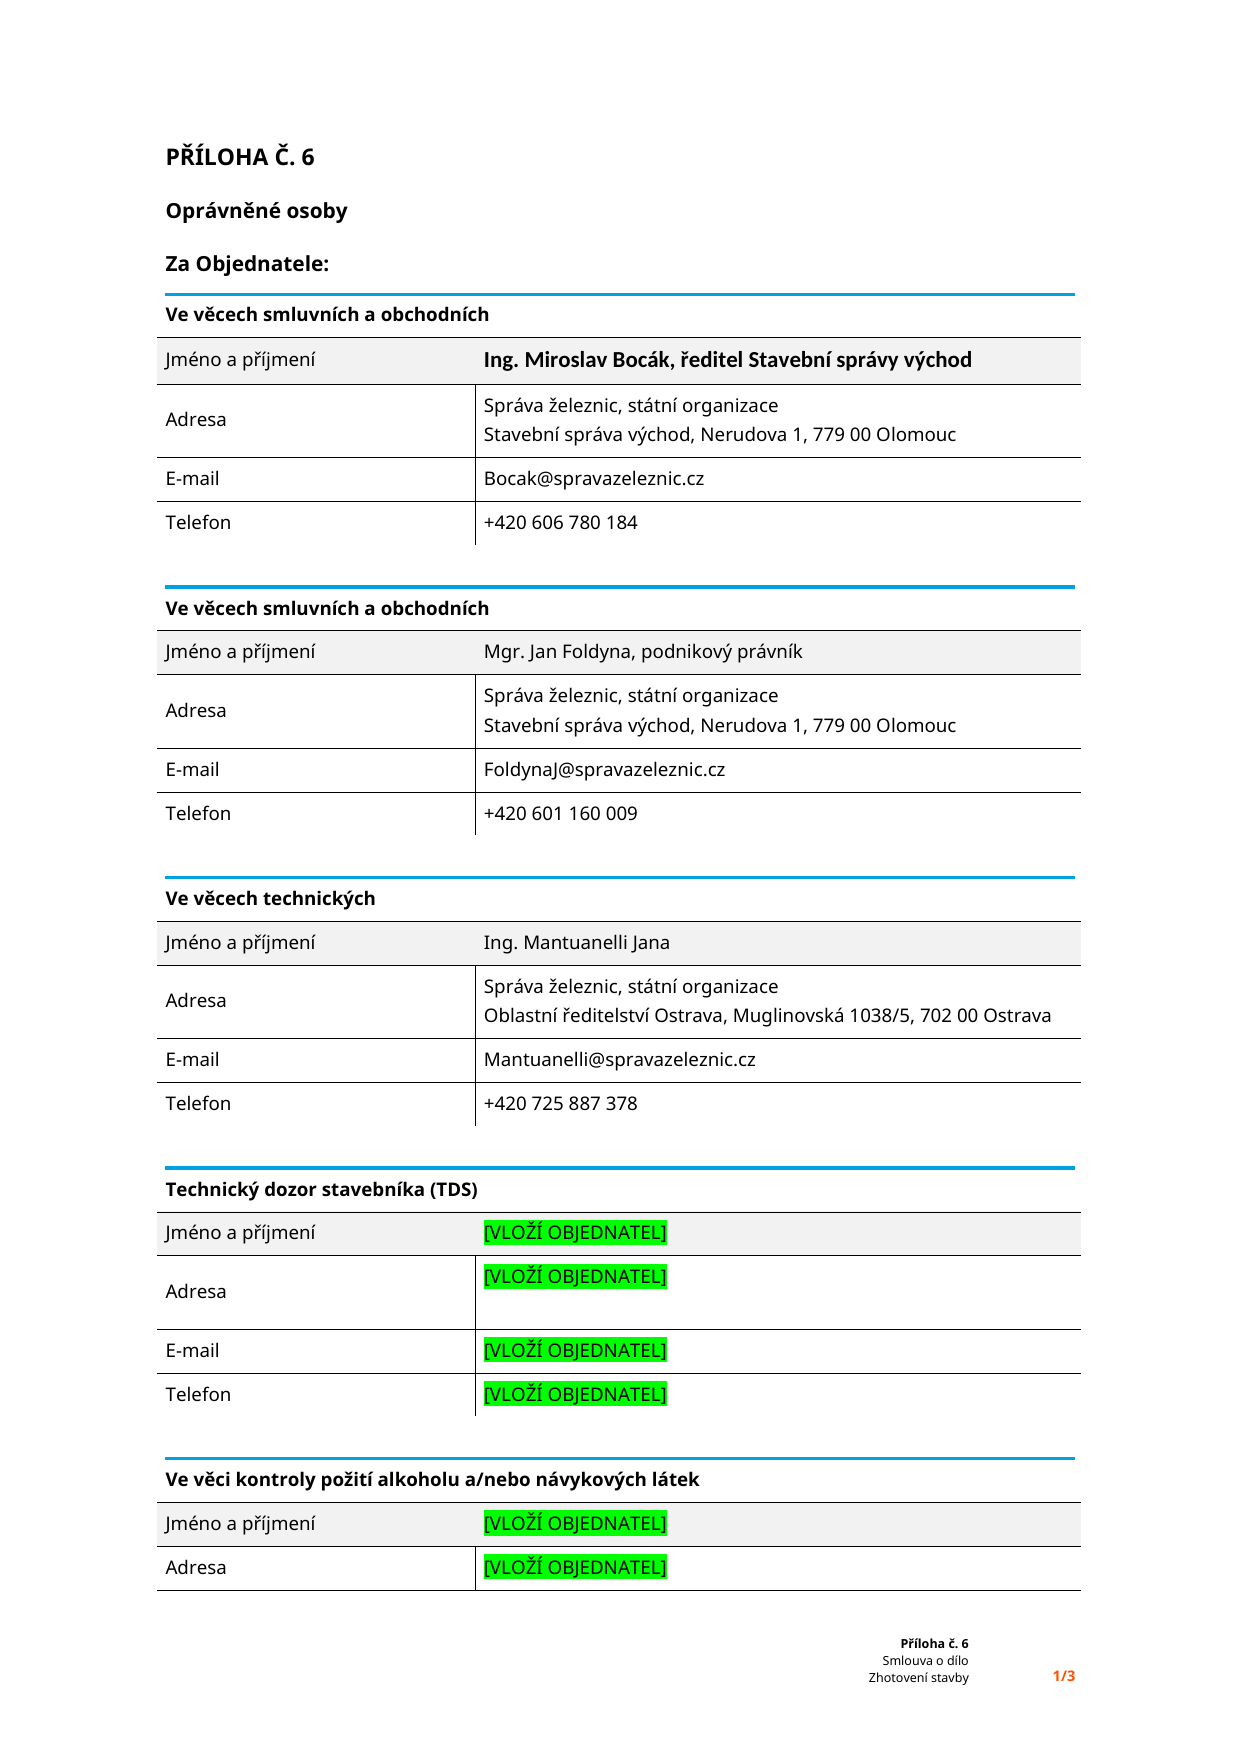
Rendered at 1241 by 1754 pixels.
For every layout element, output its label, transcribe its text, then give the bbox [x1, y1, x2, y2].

text Ve věcech smluvních a obchodních [165, 589, 1075, 620]
table_cell E-mail [157, 1330, 475, 1373]
text Za Objednatele: [165, 249, 1075, 277]
table_cell Adresa [157, 1547, 475, 1589]
table_cell +420 606 780 184 [476, 502, 1081, 545]
table_cell [VLOŽÍ OBJEDNATEL] [476, 1330, 1081, 1373]
table_header Ing. Miroslav Bocák, ředitel Stavební správy východ [475, 338, 1081, 384]
table_cell [VLOŽÍ OBJEDNATEL] [476, 1256, 1081, 1329]
table_cell Adresa [157, 1256, 475, 1329]
table_cell Správa železnic, státní organizace Oblastní ředitelství Ostrava, Muglinovská 1038/5, 702 00 Ostrava [476, 966, 1081, 1038]
table_cell +420 601 160 009 [476, 793, 1081, 835]
table_cell Telefon [157, 1374, 475, 1416]
text Ve věcech technických [165, 879, 1075, 911]
table_header [VLOŽÍ OBJEDNATEL] [475, 1213, 1081, 1255]
text Ve věcech smluvních a obchodních [165, 296, 1075, 327]
table_cell Adresa [157, 966, 475, 1038]
table_header Jméno a příjmení [157, 338, 475, 384]
table_header Jméno a příjmení [157, 631, 475, 674]
table_cell Mantuanelli@spravazeleznic.cz [476, 1039, 1081, 1082]
table_header Mgr. Jan Foldyna, podnikový právník [475, 631, 1081, 674]
table_cell Telefon [157, 793, 475, 835]
table_cell Telefon [157, 1083, 475, 1126]
text Oprávněné osoby [165, 197, 1075, 225]
table_cell Bocak@spravazeleznic.cz [476, 458, 1081, 501]
text Ve věci kontroly požití alkoholu a/nebo návykových látek [165, 1460, 1075, 1492]
table_cell [VLOŽÍ OBJEDNATEL] [476, 1547, 1081, 1589]
table_cell E-mail [157, 749, 475, 792]
table_cell Telefon [157, 502, 475, 545]
table_cell Správa železnic, státní organizace Stavební správa východ, Nerudova 1, 779 00 Olomouc [476, 385, 1081, 457]
table_cell FoldynaJ@spravazeleznic.cz [476, 749, 1081, 792]
table_header Jméno a příjmení [157, 1213, 475, 1255]
text Technický dozor stavebníka (TDS) [165, 1170, 1075, 1201]
table_cell Správa železnic, státní organizace Stavební správa východ, Nerudova 1, 779 00 Olomouc [476, 675, 1081, 748]
table_header Ing. Mantuanelli Jana [475, 922, 1081, 965]
table_cell E-mail [157, 1039, 475, 1082]
table_cell Adresa [157, 675, 475, 748]
table_header [VLOŽÍ OBJEDNATEL] [475, 1503, 1081, 1546]
table_cell Adresa [157, 385, 475, 457]
table_cell E-mail [157, 458, 475, 501]
table_header Jméno a příjmení [157, 1503, 475, 1546]
table_cell +420 725 887 378 [476, 1083, 1081, 1126]
text Příloha č. 6 [165, 141, 1075, 173]
table_header Jméno a příjmení [157, 922, 475, 965]
table_cell [VLOŽÍ OBJEDNATEL] [476, 1374, 1081, 1416]
